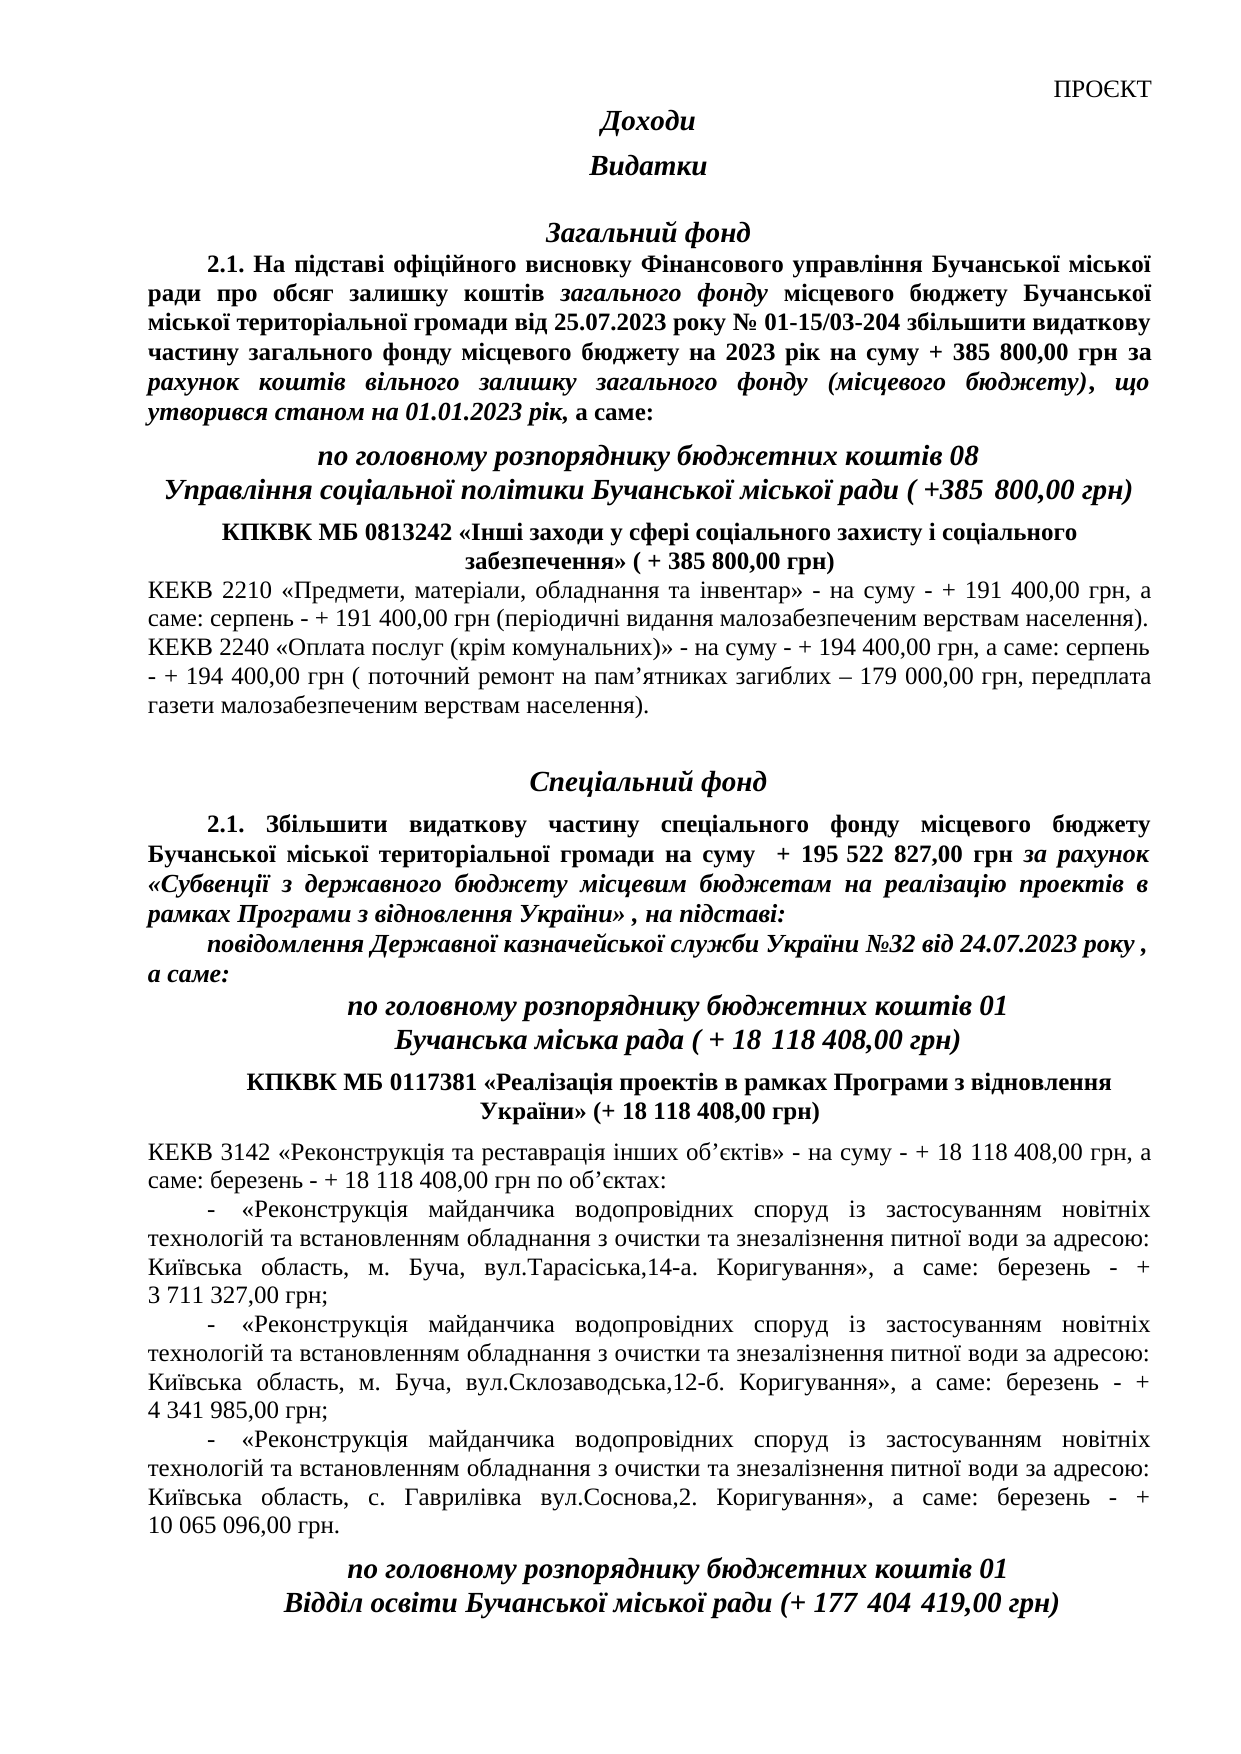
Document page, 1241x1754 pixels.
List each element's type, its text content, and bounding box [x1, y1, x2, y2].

text Бучанська міська рада ( + 18 118 408,00 грн) [148, 1022, 1152, 1055]
text Управління соціальної політики Бучанської міської ради ( +385 800,00 грн) [148, 472, 1152, 505]
text по головному розпоряднику бюджетних коштів 08 [148, 438, 1152, 472]
text КЕКВ 2210 «Предмети, матеріали, обладнання та інвентар» - на суму - + 191 400,00 грн, а саме: серпень - + 191 400,00 грн (періодичні видання малозабезпеченим верствам населення). [148, 575, 1152, 632]
list «Реконструкція майданчика водопровідних споруд із застосуванням новітніх технологій та встановленням обладнання з очистки та знезалізнення питної води за адресою: Київська область, с. Гаврилівка вул.Соснова,2. Коригування», а саме: березень - + 10 065 096,00 грн. [148, 1424, 1152, 1539]
text Відділ освіти Бучанської міської ради (+ 177 404 419,00 грн) [194, 1585, 1152, 1618]
text Видатки [148, 148, 1152, 182]
text по головному розпоряднику бюджетних коштів 01 [148, 988, 1152, 1022]
text КПКВК МБ 0117381 «Реалізація проектів в рамках Програми з відновлення України» (+ 18 118 408,00 грн) [148, 1067, 1152, 1125]
text 2.1. Збільшити видаткову частину спеціального фонду місцевого бюджету Бучанської міської територіальної громади на суму + 195 522 827,00 грн за рахунок «Субвенції з державного бюджету місцевим бюджетам на реалізацію проектів в рамках Програми з відновлення України» , на підставі: [148, 809, 1152, 928]
text повідомлення Державної казначейської служби України №32 від 24.07.2023 року , а саме: [148, 928, 1152, 988]
text 2.1. На підставі офіційного висновку Фінансового управління Бучанської міської ради про обсяг залишку коштів загального фонду місцевого бюджету Бучанської міської територіальної громади від 25.07.2023 року № 01-15/03-204 збільшити видаткову частину загального фонду місцевого бюджету на 2023 рік на суму + 385 800,00 грн за рахунок коштів вільного залишку загального фонду (місцевого бюджету), що утворився станом на 01.01.2023 рік, а саме: [148, 249, 1152, 426]
text Доходи [148, 103, 1152, 136]
text Спеціальний фонд [148, 764, 1152, 798]
text КПКВК МБ 0813242 «Інші заходи у сфері соціального захисту і соціального забезпечення» ( + 385 800,00 грн) [148, 517, 1152, 575]
list «Реконструкція майданчика водопровідних споруд із застосуванням новітніх технологій та встановленням обладнання з очистки та знезалізнення питної води за адресою: Київська область, м. Буча, вул.Тарасіська,14-а. Коригування», а саме: березень - + 3 711 327,00 грн; [148, 1194, 1152, 1309]
text КЕКВ 3142 «Реконструкція та реставрація інших об’єктів» - на суму - + 18 118 408,00 грн, а саме: березень - + 18 118 408,00 грн по об’єктах: [148, 1137, 1152, 1194]
text КЕКВ 2240 «Оплата послуг (крім комунальних)» - на суму - + 194 400,00 грн, а саме: серпень - + 194 400,00 грн ( поточний ремонт на пам’ятниках загиблих – 179 000,00 грн, передплата газети малозабезпеченим верствам населення). [148, 632, 1152, 718]
text Загальний фонд [148, 215, 1152, 249]
list «Реконструкція майданчика водопровідних споруд із застосуванням новітніх технологій та встановленням обладнання з очистки та знезалізнення питної води за адресою: Київська область, м. Буча, вул.Склозаводська,12-б. Коригування», а саме: березень - + 4 341 985,00 грн; [148, 1309, 1152, 1424]
text по головному розпоряднику бюджетних коштів 01 [148, 1551, 1152, 1585]
